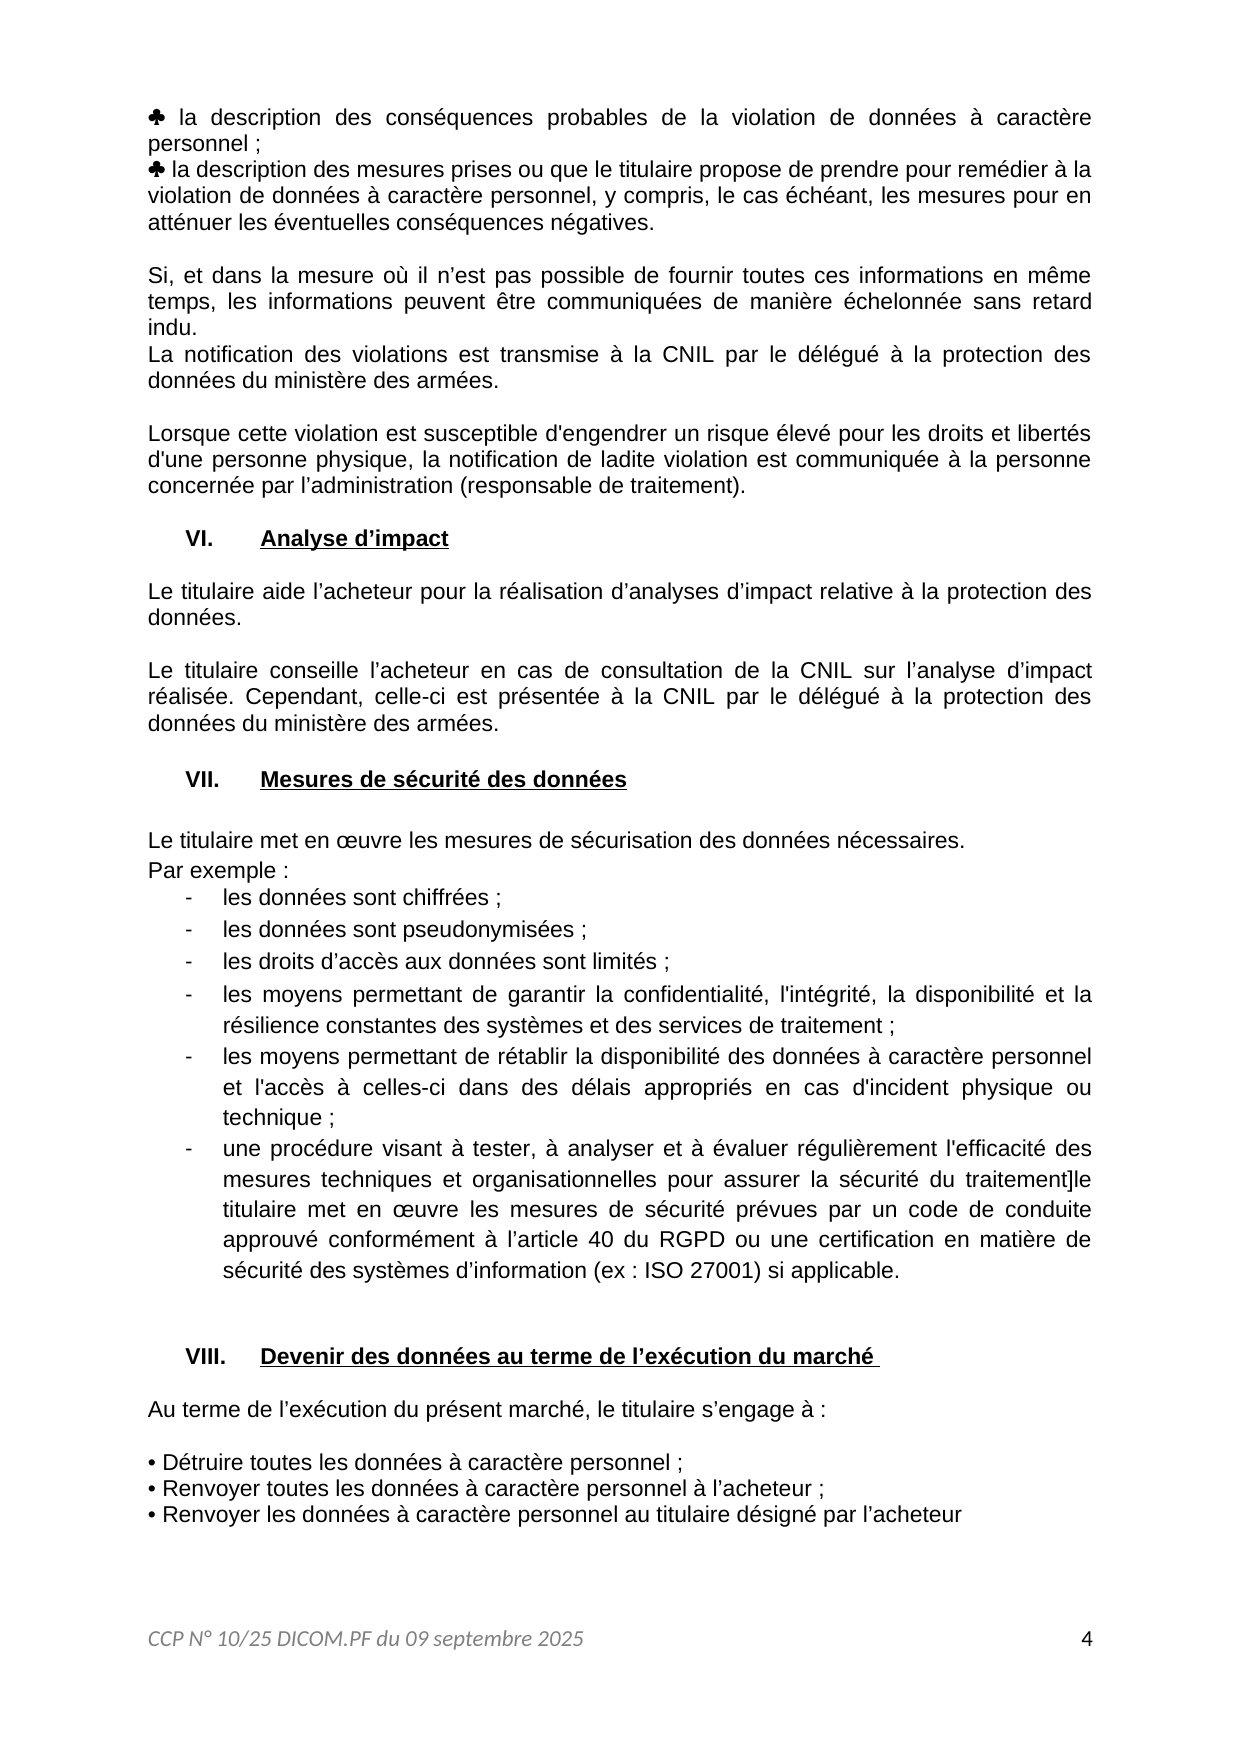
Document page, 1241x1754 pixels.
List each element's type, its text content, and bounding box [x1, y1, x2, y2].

text Le titulaire conseille l’acheteur en cas de consultation de la CNIL sur l’analyse d’impact réalisée. Cependant, celle-ci est présentée à la CNIL par le délégué à la protection des données du ministère des armées. [148, 657, 1093, 736]
text Si, et dans la mesure où il n’est pas possible de fournir toutes ces informations en même temps, les informations peuvent être communiquées de manière échelonnée sans retard indu. [148, 262, 1093, 341]
text • Renvoyer toutes les données à caractère personnel à l’acheteur ; [148, 1475, 1093, 1501]
text • Renvoyer les données à caractère personnel au titulaire désigné par l’acheteur [148, 1501, 1093, 1528]
list une procédure visant à tester, à analyser et à évaluer régulièrement l'efficacité des mesures techniques et organisationnelles pour assurer la sécurité du traitement]le titulaire met en œuvre les mesures de sécurité prévues par un code de conduite approuvé conformément à l’article 40 du RGPD ou une certification en matière de sécurité des systèmes d’information (ex : ISO 27001) si applicable. [185, 1134, 1093, 1283]
text Le titulaire aide l’acheteur pour la réalisation d’analyses d’impact relative à la protection des données. [148, 578, 1093, 631]
text la description des mesures prises ou que le titulaire propose de prendre pour remédier à la violation de données à caractère personnel, y compris, le cas échéant, les mesures pour en atténuer les éventuelles conséquences négatives. [148, 156, 1093, 235]
text la description des conséquences probables de la violation de données à caractère personnel ; [148, 103, 1093, 156]
list les données sont pseudonymisées ; [185, 915, 1093, 943]
text Au terme de l’exécution du présent marché, le titulaire s’engage à : [148, 1396, 1093, 1422]
text Le titulaire met en œuvre les mesures de sécurisation des données nécessaires. [148, 827, 1093, 853]
text Lorsque cette violation est susceptible d'engendrer un risque élevé pour les droits et libertés d'une personne physique, la notification de ladite violation est communiquée à la personne concernée par l’administration (responsable de traitement). [148, 420, 1093, 499]
list Mesures de sécurité des données [185, 766, 1093, 792]
list les droits d’accès aux données sont limités ; [185, 947, 1093, 976]
text Par exemple : [148, 857, 1093, 883]
list les moyens permettant de rétablir la disponibilité des données à caractère personnel et l'accès à celles-ci dans des délais appropriés en cas d'incident physique ou technique ; [185, 1042, 1093, 1130]
list Devenir des données au terme de l’exécution du marché [185, 1343, 1093, 1370]
text La notification des violations est transmise à la CNIL par le délégué à la protection des données du ministère des armées. [148, 341, 1093, 393]
list les données sont chiffrées ; [185, 883, 1093, 911]
text • Détruire toutes les données à caractère personnel ; [148, 1449, 1093, 1475]
list Analyse d’impact [185, 525, 1093, 551]
list les moyens permettant de garantir la confidentialité, l'intégrité, la disponibilité et la résilience constantes des systèmes et des services de traitement ; [185, 980, 1093, 1038]
